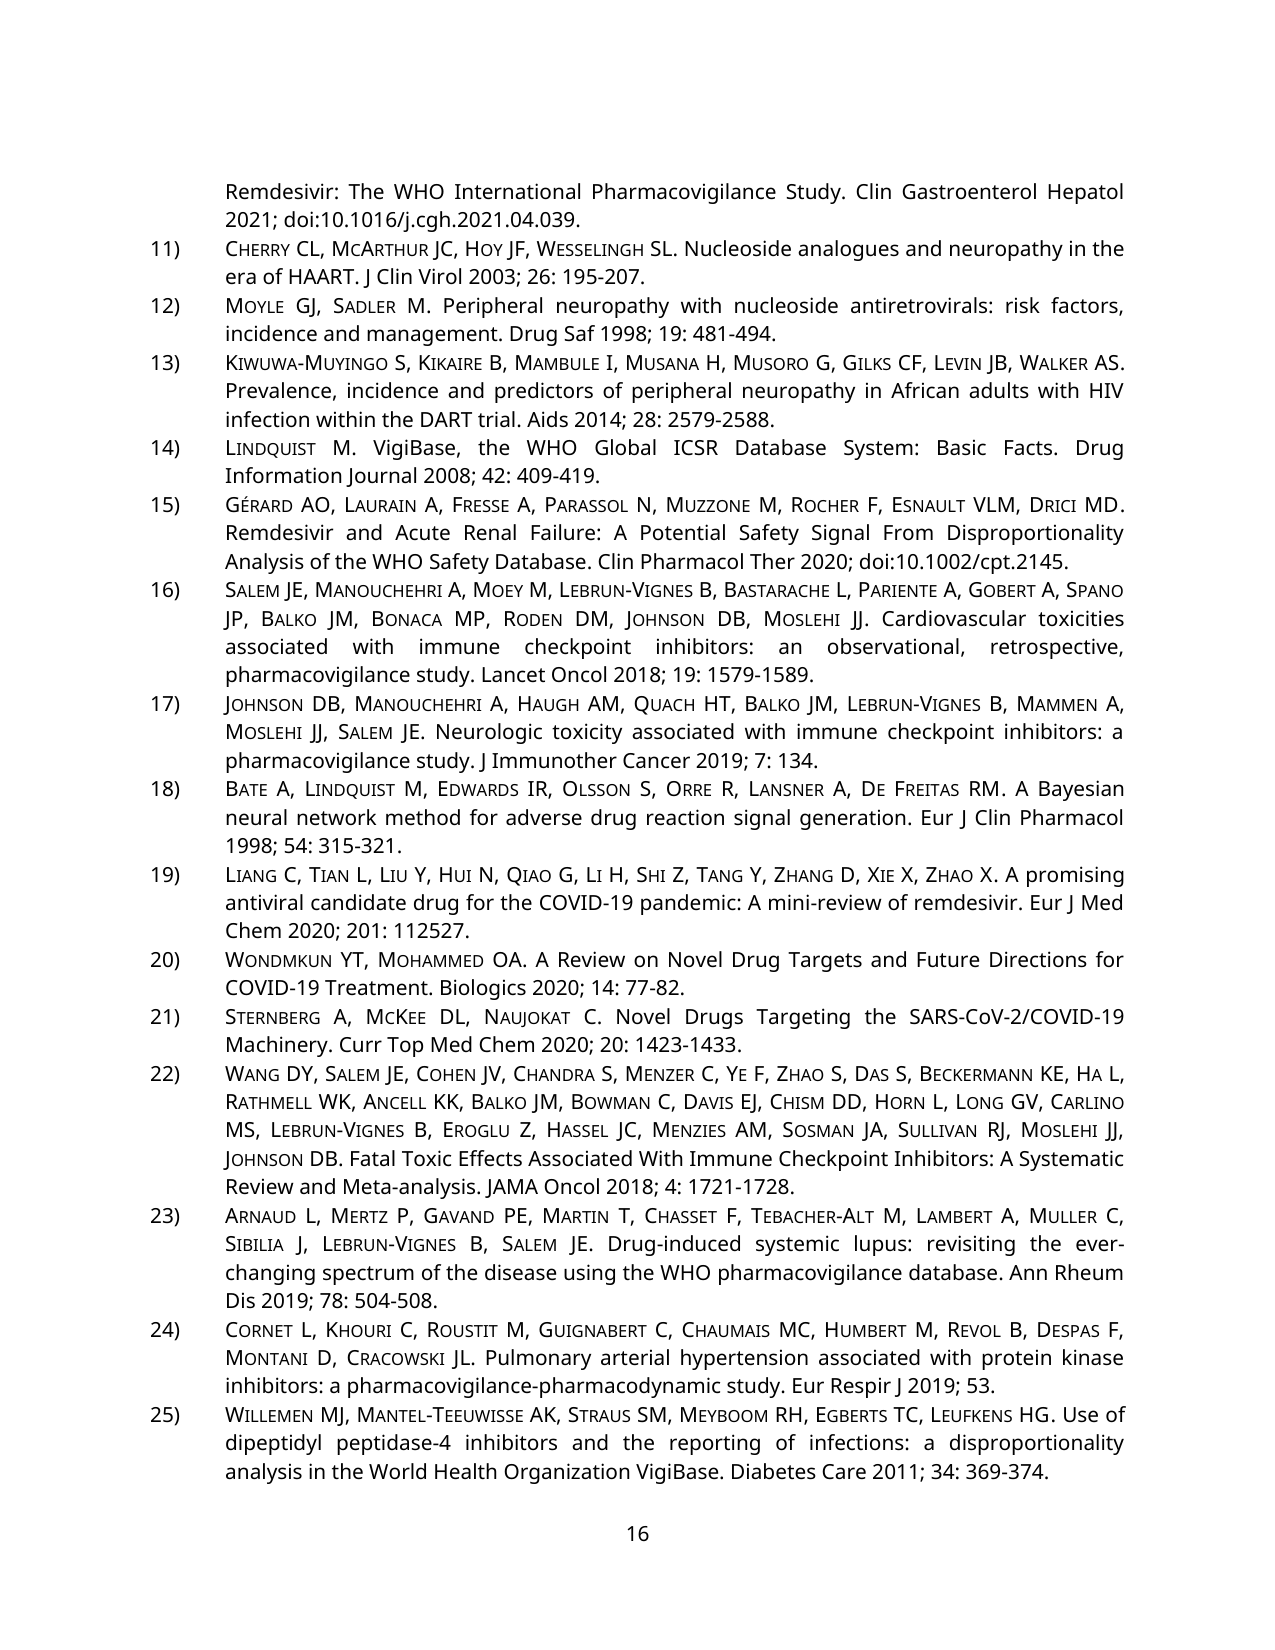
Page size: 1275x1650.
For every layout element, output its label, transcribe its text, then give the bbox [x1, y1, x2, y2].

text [150, 177, 1125, 234]
text 16) Salem JE, Manouchehri A, Moey M, Lebrun-Vignes B, Bastarache L, Pariente A, Gobert A, Spano JP, Balko JM, Bonaca MP, Roden DM, Johnson DB, Moslehi JJ. Cardiovascular toxicities associated with immune checkpoint inhibitors: an observational, retrospective, pharmacovigilance study. Lancet Oncol 2018; 19: 1579-1589. [150, 575, 1125, 689]
text 21) Sternberg A, McKee DL, Naujokat C. Novel Drugs Targeting the SARS-CoV-2/COVID-19 Machinery. Curr Top Med Chem 2020; 20: 1423-1433. [150, 1002, 1125, 1059]
text 20) Wondmkun YT, Mohammed OA. A Review on Novel Drug Targets and Future Directions for COVID-19 Treatment. Biologics 2020; 14: 77-82. [150, 945, 1125, 1002]
text 22) Wang DY, Salem JE, Cohen JV, Chandra S, Menzer C, Ye F, Zhao S, Das S, Beckermann KE, Ha L, Rathmell WK, Ancell KK, Balko JM, Bowman C, Davis EJ, Chism DD, Horn L, Long GV, Carlino MS, Lebrun-Vignes B, Eroglu Z, Hassel JC, Menzies AM, Sosman JA, Sullivan RJ, Moslehi JJ, Johnson DB. Fatal Toxic Effects Associated With Immune Checkpoint Inhibitors: A Systematic Review and Meta-analysis. JAMA Oncol 2018; 4: 1721-1728. [150, 1059, 1125, 1201]
text 15) Gérard AO, Laurain A, Fresse A, Parassol N, Muzzone M, Rocher F, Esnault VLM, Drici MD. Remdesivir and Acute Renal Failure: A Potential Safety Signal From Disproportionality Analysis of the WHO Safety Database. Clin Pharmacol Ther 2020; doi:10.1002/cpt.2145. [150, 490, 1125, 575]
text 14) Lindquist M. VigiBase, the WHO Global ICSR Database System: Basic Facts. Drug Information Journal 2008; 42: 409-419. [150, 433, 1125, 490]
text 23) Arnaud L, Mertz P, Gavand PE, Martin T, Chasset F, Tebacher-Alt M, Lambert A, Muller C, Sibilia J, Lebrun-Vignes B, Salem JE. Drug-induced systemic lupus: revisiting the ever-changing spectrum of the disease using the WHO pharmacovigilance database. Ann Rheum Dis 2019; 78: 504-508. [150, 1201, 1125, 1315]
text 17) Johnson DB, Manouchehri A, Haugh AM, Quach HT, Balko JM, Lebrun-Vignes B, Mammen A, Moslehi JJ, Salem JE. Neurologic toxicity associated with immune checkpoint inhibitors: a pharmacovigilance study. J Immunother Cancer 2019; 7: 134. [150, 689, 1125, 774]
text 25) Willemen MJ, Mantel-Teeuwisse AK, Straus SM, Meyboom RH, Egberts TC, Leufkens HG. Use of dipeptidyl peptidase-4 inhibitors and the reporting of infections: a disproportionality analysis in the World Health Organization VigiBase. Diabetes Care 2011; 34: 369-374. [150, 1400, 1125, 1485]
text 13) Kiwuwa-Muyingo S, Kikaire B, Mambule I, Musana H, Musoro G, Gilks CF, Levin JB, Walker AS. Prevalence, incidence and predictors of peripheral neuropathy in African adults with HIV infection within the DART trial. Aids 2014; 28: 2579-2588. [150, 348, 1125, 433]
text 24) Cornet L, Khouri C, Roustit M, Guignabert C, Chaumais MC, Humbert M, Revol B, Despas F, Montani D, Cracowski JL. Pulmonary arterial hypertension associated with protein kinase inhibitors: a pharmacovigilance-pharmacodynamic study. Eur Respir J 2019; 53. [150, 1315, 1125, 1400]
text 19) Liang C, Tian L, Liu Y, Hui N, Qiao G, Li H, Shi Z, Tang Y, Zhang D, Xie X, Zhao X. A promising antiviral candidate drug for the COVID-19 pandemic: A mini-review of remdesivir. Eur J Med Chem 2020; 201: 112527. [150, 860, 1125, 945]
text 18) Bate A, Lindquist M, Edwards IR, Olsson S, Orre R, Lansner A, De Freitas RM. A Bayesian neural network method for adverse drug reaction signal generation. Eur J Clin Pharmacol 1998; 54: 315-321. [150, 774, 1125, 860]
text 11) Cherry CL, McArthur JC, Hoy JF, Wesselingh SL. Nucleoside analogues and neuropathy in the era of HAART. J Clin Virol 2003; 26: 195-207. [150, 234, 1125, 291]
text 12) Moyle GJ, Sadler M. Peripheral neuropathy with nucleoside antiretrovirals: risk factors, incidence and management. Drug Saf 1998; 19: 481-494. [150, 291, 1125, 348]
